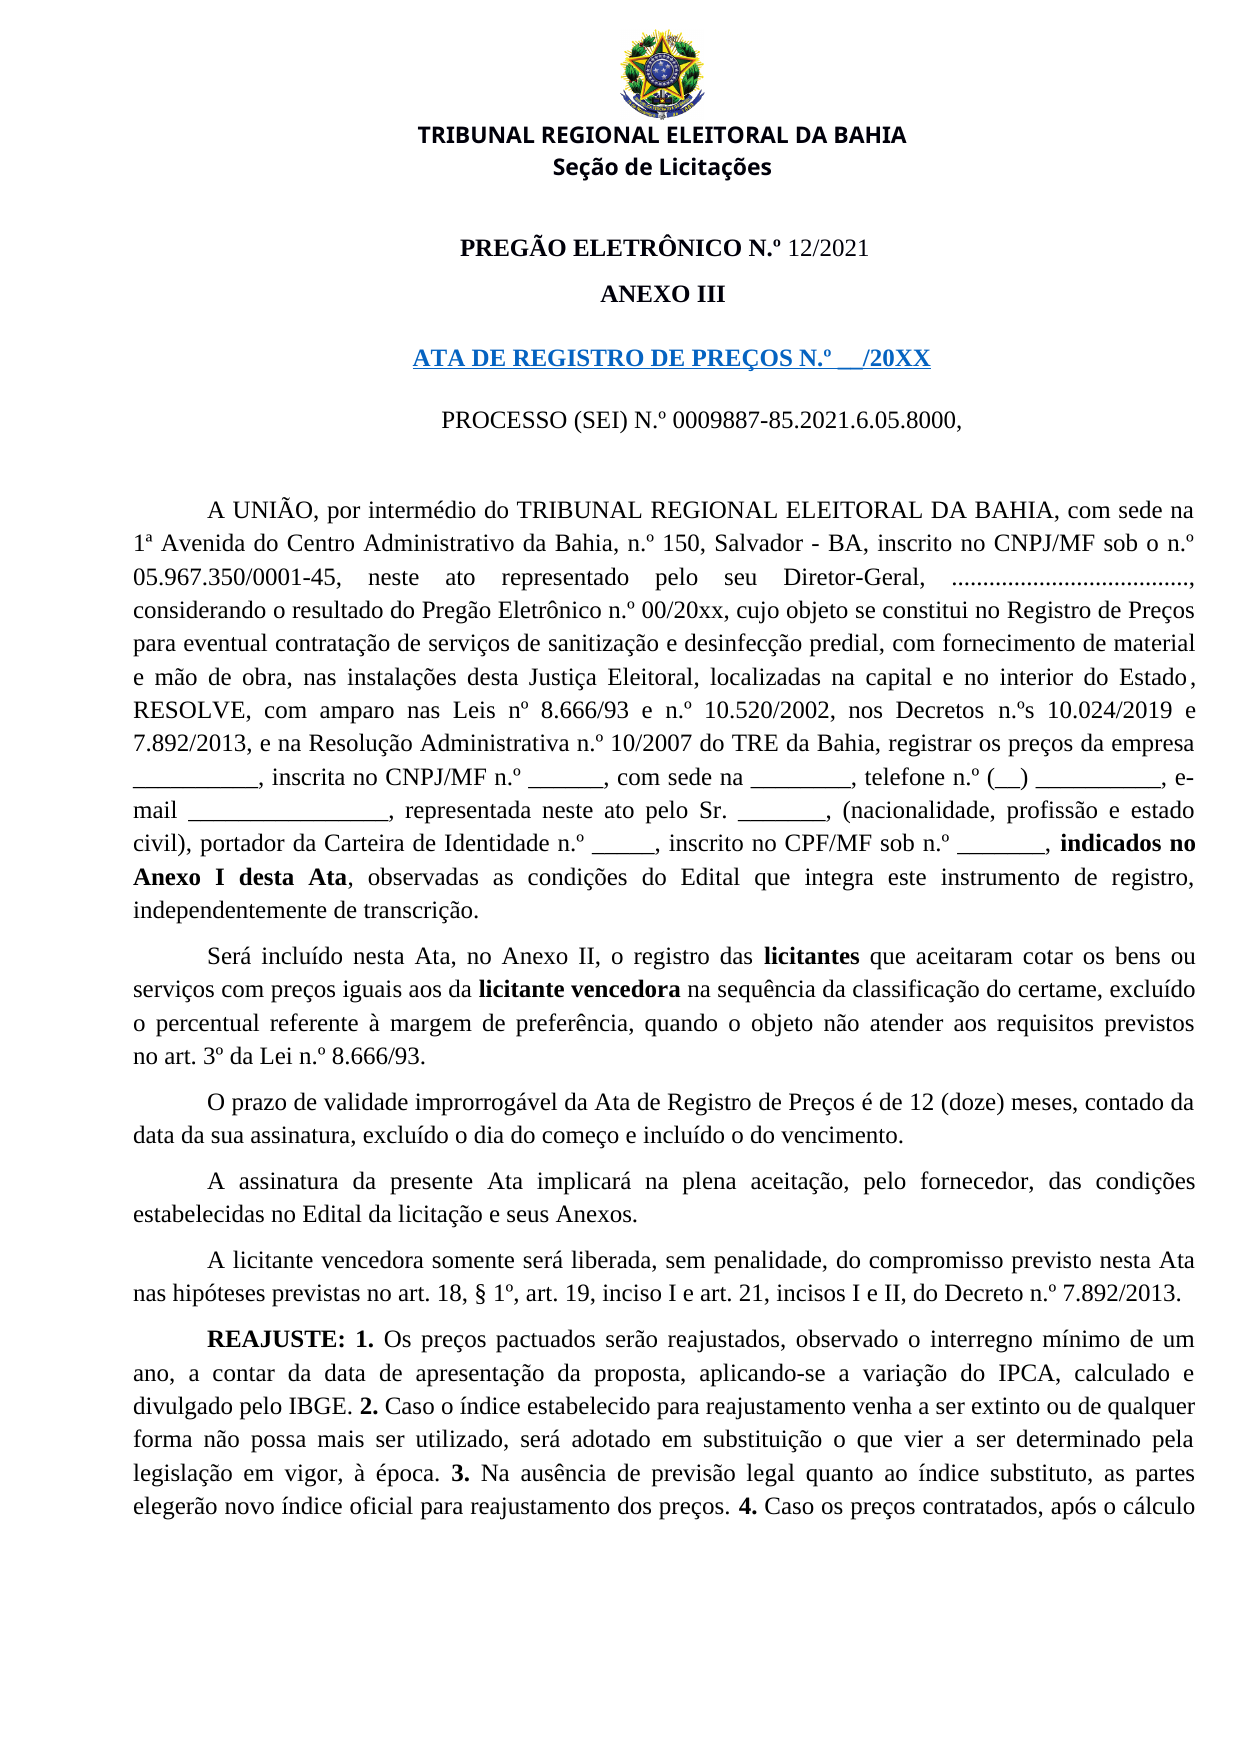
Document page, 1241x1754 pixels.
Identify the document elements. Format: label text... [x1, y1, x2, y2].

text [133, 1321, 1196, 1521]
text A licitante vencedora somente será liberada, sem penalidade, do compromisso previsto nesta Ata nas hipóteses previstas no art. 18, § 1º, art. 19, inciso I e art. 21, incisos I e II, do Decreto n.º 7.892/2013. [133, 1242, 1196, 1308]
text Será incluído nesta Ata, no Anexo II, o registro das licitantes que aceitaram cotar os bens ou serviços com preços iguais aos da licitante vencedora na sequência da classificação do certame, excluído o percentual referente à margem de preferência, quando o objeto não atender aos requisitos previstos no art. 3º da Lei n.º 8.666/93. [133, 938, 1196, 1071]
text O prazo de validade improrrogável da Ata de Registro de Preços é de 12 (doze) meses, contado da data da sua assinatura, excluído o dia do começo e incluído o do vencimento. [133, 1083, 1196, 1150]
text A UNIÃO, por intermédio do TRIBUNAL REGIONAL ELEITORAL DA BAHIA, com sede na 1ª Avenida do Centro Administrativo da Bahia, n.º 150, Salvador - BA, inscrito no CNPJ/MF sob o n.º 05.967.350/0001-45, neste ato representado pelo seu Diretor-Geral, ......................................, considerando o resultado do Pregão Eletrônico n.º 00/20xx, cujo objeto se constitui no Registro de Preços para eventual contratação de , RESOLVE, com amparo nas Leis nº 8.666/93 e n.º 10.520/2002, nos Decretos n.ºs 10.024/2019 e 7.892/2013, e na Resolução Administrativa n.º 10/2007 do TRE da Bahia, registrar os preços da empresa __________, inscrita no CNPJ/MF n.º ______, com sede na ________, telefone n.º (__) __________, e-mail ________________, representada neste ato pelo Sr. _______, (nacionalidade, profissão e estado civil), portador da Carteira de Identidade n.º _____, inscrito no CPF/MF sob n.º _______, indicados no Anexo I desta Ata, observadas as condições do Edital que integra este instrumento de registro, independentemente de transcrição. [133, 492, 1196, 925]
text PREGÃO ELETRÔNICO N.º [133, 230, 1196, 263]
text ATA DE REGISTRO DE PREÇOS N.º __/20XX [133, 338, 1196, 371]
text A assinatura da presente Ata implicará na plena aceitação, pelo fornecedor, das condições estabelecidas no Edital da licitação e seus Anexos. [133, 1163, 1196, 1229]
text PROCESSO (SEI) N.º , [133, 401, 1196, 434]
text ANEXO III [133, 276, 1193, 309]
